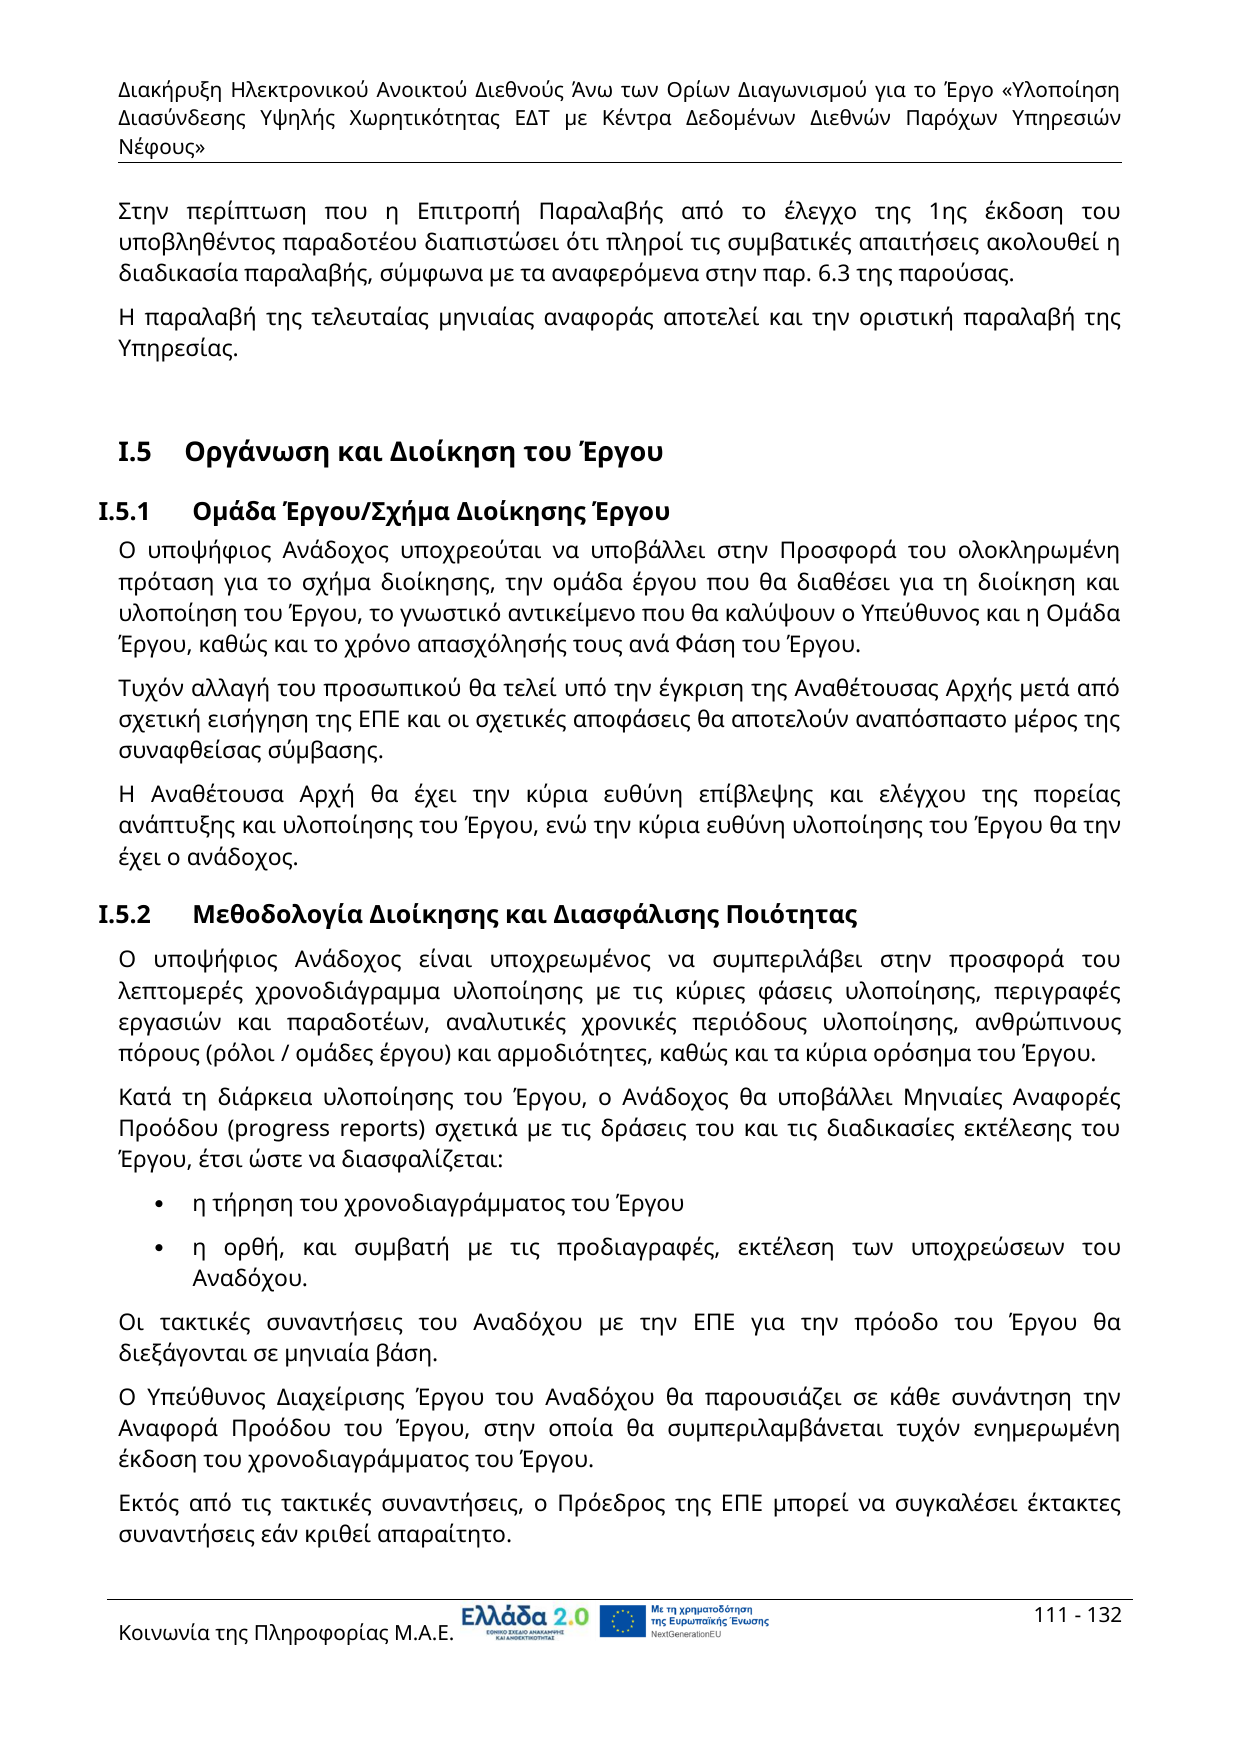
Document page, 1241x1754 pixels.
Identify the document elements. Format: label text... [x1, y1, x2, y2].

text Ο υποψήφιος Ανάδοχος είναι υποχρεωμένος να συμπεριλάβει στην προσφορά του λεπτομερές χρονοδιάγραμμα υλοποίησης με τις κύριες φάσεις υλοποίησης, περιγραφές εργασιών και παραδοτέων, αναλυτικές χρονικές περιόδους υλοποίησης, ανθρώπινους πόρους (ρόλοι / ομάδες έργου) και αρμοδιότητες, καθώς και τα κύρια ορόσημα του Έργου. [118, 943, 1122, 1068]
text Στην περίπτωση που η Επιτροπή Παραλαβής από το έλεγχο της 1ης έκδοση του υποβληθέντος παραδοτέου διαπιστώσει ότι πληροί τις συμβατικές απαιτήσεις ακολουθεί η διαδικασία παραλαβής, σύμφωνα με τα αναφερόμενα στην παρ. ‎‎‎6.3 της παρούσας. [118, 195, 1122, 288]
text Εκτός από τις τακτικές συναντήσεις, ο Πρόεδρος της ΕΠΕ μπορεί να συγκαλέσει έκτακτες συναντήσεις εάν κριθεί απαραίτητο. [118, 1487, 1122, 1550]
subtitle Μεθοδολογία Διοίκησης και Διασφάλισης Ποιότητας [98, 897, 1122, 931]
list η τήρηση του χρονοδιαγράμματος του Έργου [155, 1187, 1122, 1218]
text Οι τακτικές συναντήσεις του Αναδόχου με την ΕΠΕ για την πρόοδο του Έργου θα διεξάγονται σε μηνιαία βάση. [118, 1306, 1122, 1368]
text Κατά τη διάρκεια υλοποίησης του Έργου, ο Ανάδοχος θα υποβάλλει Μηνιαίες Αναφορές Προόδου (progress reports) σχετικά με τις δράσεις του και τις διαδικασίες εκτέλεσης του Έργου, έτσι ώστε να διασφαλίζεται: [118, 1081, 1122, 1175]
subtitle Οργάνωση και Διοίκηση του Έργου [118, 432, 1122, 469]
text Η Αναθέτουσα Αρχή θα έχει την κύρια ευθύνη επίβλεψης και ελέγχου της πορείας ανάπτυξης και υλοποίησης του Έργου, ενώ την κύρια ευθύνη υλοποίησης του Έργου θα την έχει ο ανάδοχος. [118, 778, 1122, 872]
text Η παραλαβή της τελευταίας μηνιαίας αναφοράς αποτελεί και την οριστική παραλαβή της Υπηρεσίας. [118, 301, 1122, 363]
picture [460, 1600, 774, 1641]
subtitle Ομάδα Έργου/Σχήμα Διοίκησης Έργου [98, 494, 1122, 528]
text Ο Υπεύθυνος Διαχείρισης Έργου του Αναδόχου θα παρουσιάζει σε κάθε συνάντηση την Αναφορά Προόδου του Έργου, στην οποία θα συμπεριλαμβάνεται τυχόν ενημερωμένη έκδοση του χρονοδιαγράμματος του Έργου. [118, 1381, 1122, 1475]
text Τυχόν αλλαγή του προσωπικού θα τελεί υπό την έγκριση της Αναθέτουσας Αρχής μετά από σχετική εισήγηση της ΕΠΕ και οι σχετικές αποφάσεις θα αποτελούν αναπόσπαστο μέρος της συναφθείσας σύμβασης. [118, 672, 1122, 766]
list η ορθή, και συμβατή με τις προδιαγραφές, εκτέλεση των υποχρεώσεων του Αναδόχου. [155, 1231, 1122, 1293]
text Ο υποψήφιος Ανάδοχος υποχρεούται να υποβάλλει στην Προσφορά του ολοκληρωμένη πρόταση για το σχήμα διοίκησης, την ομάδα έργου που θα διαθέσει για τη διοίκηση και υλοποίηση του Έργου, το γνωστικό αντικείμενο που θα καλύψουν ο Υπεύθυνος και η Ομάδα Έργου, καθώς και το χρόνο απασχόλησής τους ανά Φάση του Έργου. [118, 534, 1122, 659]
